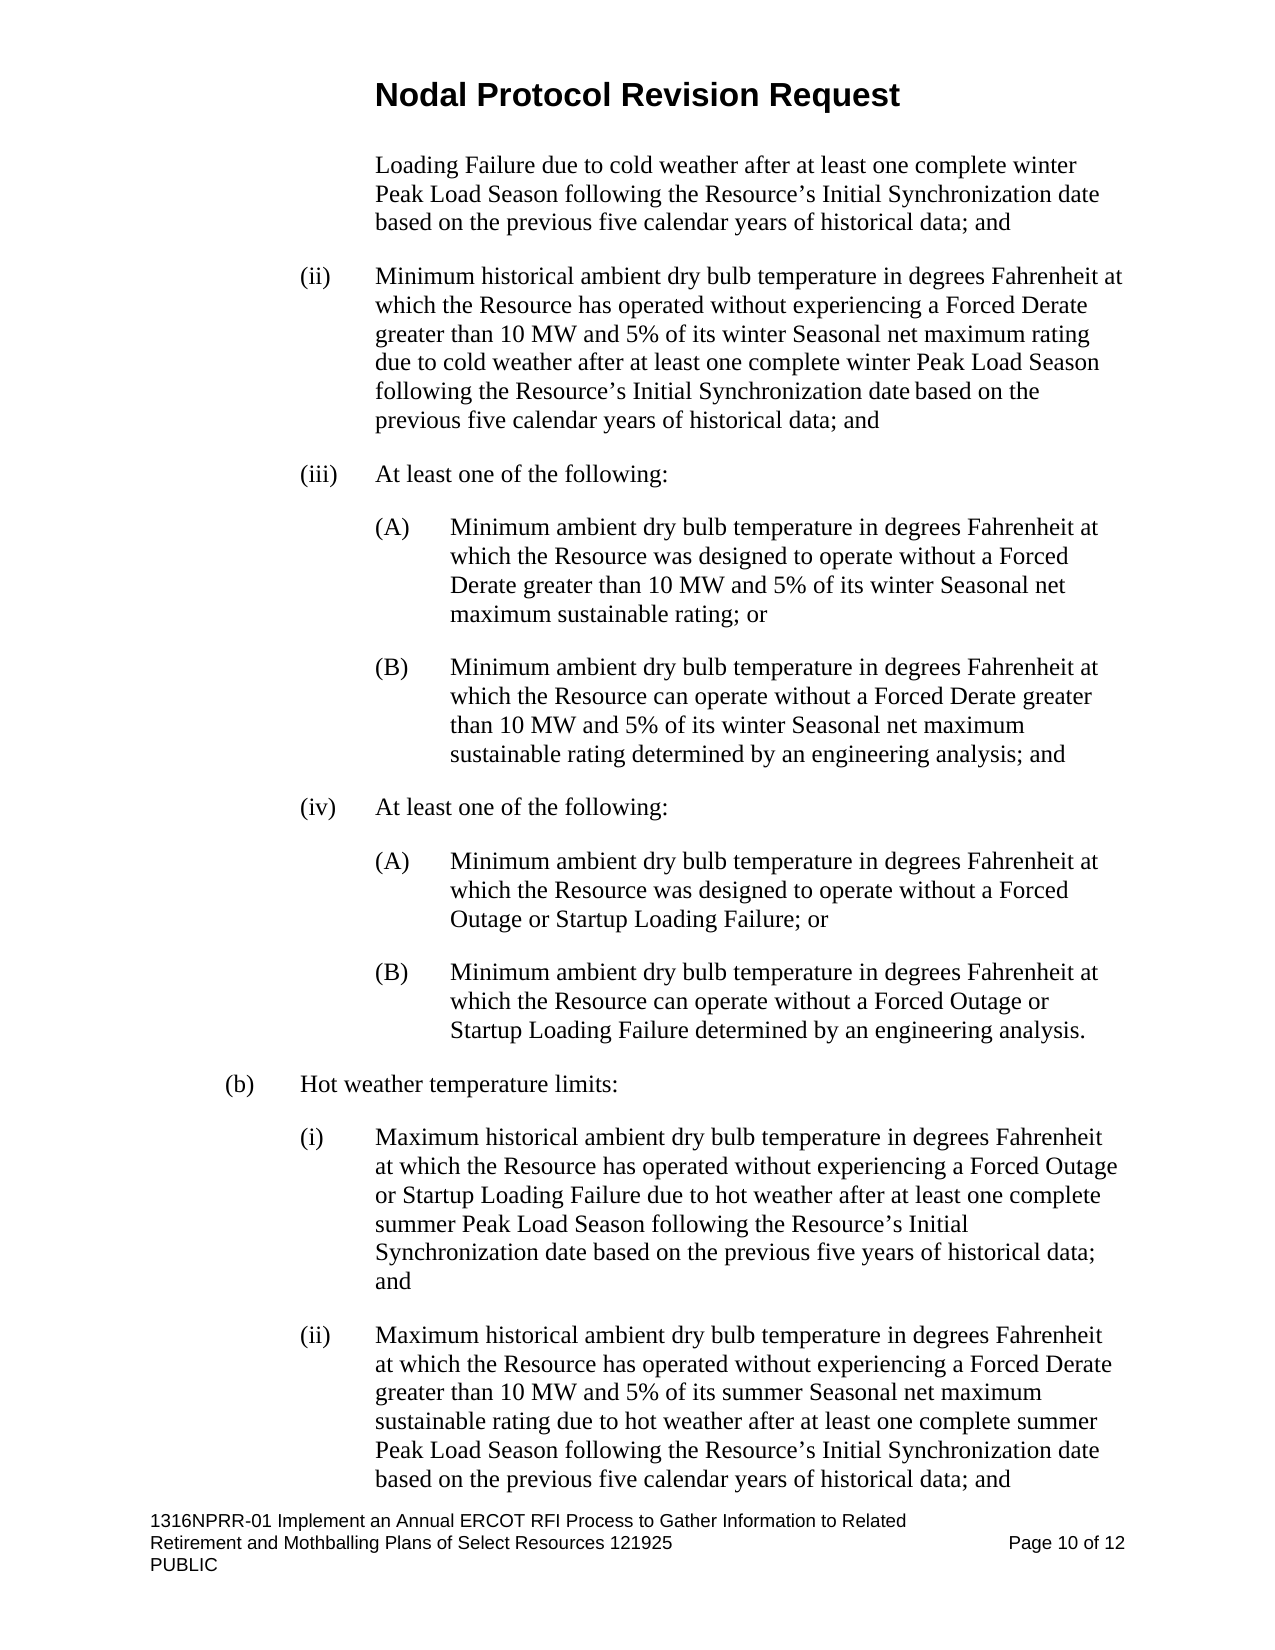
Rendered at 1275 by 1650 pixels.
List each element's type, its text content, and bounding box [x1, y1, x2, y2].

text (b) Hot weather temperature limits: [225, 1069, 1125, 1097]
text (ii) Maximum historical ambient dry bulb temperature in degrees Fahrenheit at which the Resource has operated without experiencing a Forced Derate greater than 10 MW and 5% of its summer Seasonal net maximum sustainable rating due to hot weather after at least one complete summer Peak Load Season following the Resource’s Initial Synchronization date based on the previous five calendar years of historical data; and [300, 1320, 1125, 1492]
text (iii) At least one of the following: [300, 459, 1125, 487]
text (A) Minimum ambient dry bulb temperature in degrees Fahrenheit at which the Resource was designed to operate without a Forced Derate greater than 10 MW and 5% of its winter Seasonal net maximum sustainable rating; or [375, 512, 1125, 627]
text (B) Minimum ambient dry bulb temperature in degrees Fahrenheit at which the Resource can operate without a Forced Derate greater than 10 MW and 5% of its winter Seasonal net maximum sustainable rating determined by an engineering analysis; and [375, 652, 1125, 767]
text (B) Minimum ambient dry bulb temperature in degrees Fahrenheit at which the Resource can operate without a Forced Outage or Startup Loading Failure determined by an engineering analysis. [375, 957, 1125, 1044]
text (A) Minimum ambient dry bulb temperature in degrees Fahrenheit at which the Resource was designed to operate without a Forced Outage or Startup Loading Failure; or [375, 846, 1125, 932]
text (i) Maximum historical ambient dry bulb temperature in degrees Fahrenheit at which the Resource has operated without experiencing a Forced Outage or Startup Loading Failure due to hot weather after at least one complete summer Peak Load Season following the Resource’s Initial Synchronization date based on the previous five years of historical data; and [300, 1122, 1125, 1295]
text (iv) At least one of the following: [300, 792, 1125, 821]
text (ii) Minimum historical ambient dry bulb temperature in degrees Fahrenheit at which the Resource has operated without experiencing a Forced Derate greater than 10 MW and 5% of its winter Seasonal net maximum rating due to cold weather after at least one complete winter Peak Load Season following the Resource’s Initial Synchronization date based on the previous five calendar years of historical data; and [300, 261, 1125, 434]
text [300, 150, 1125, 236]
